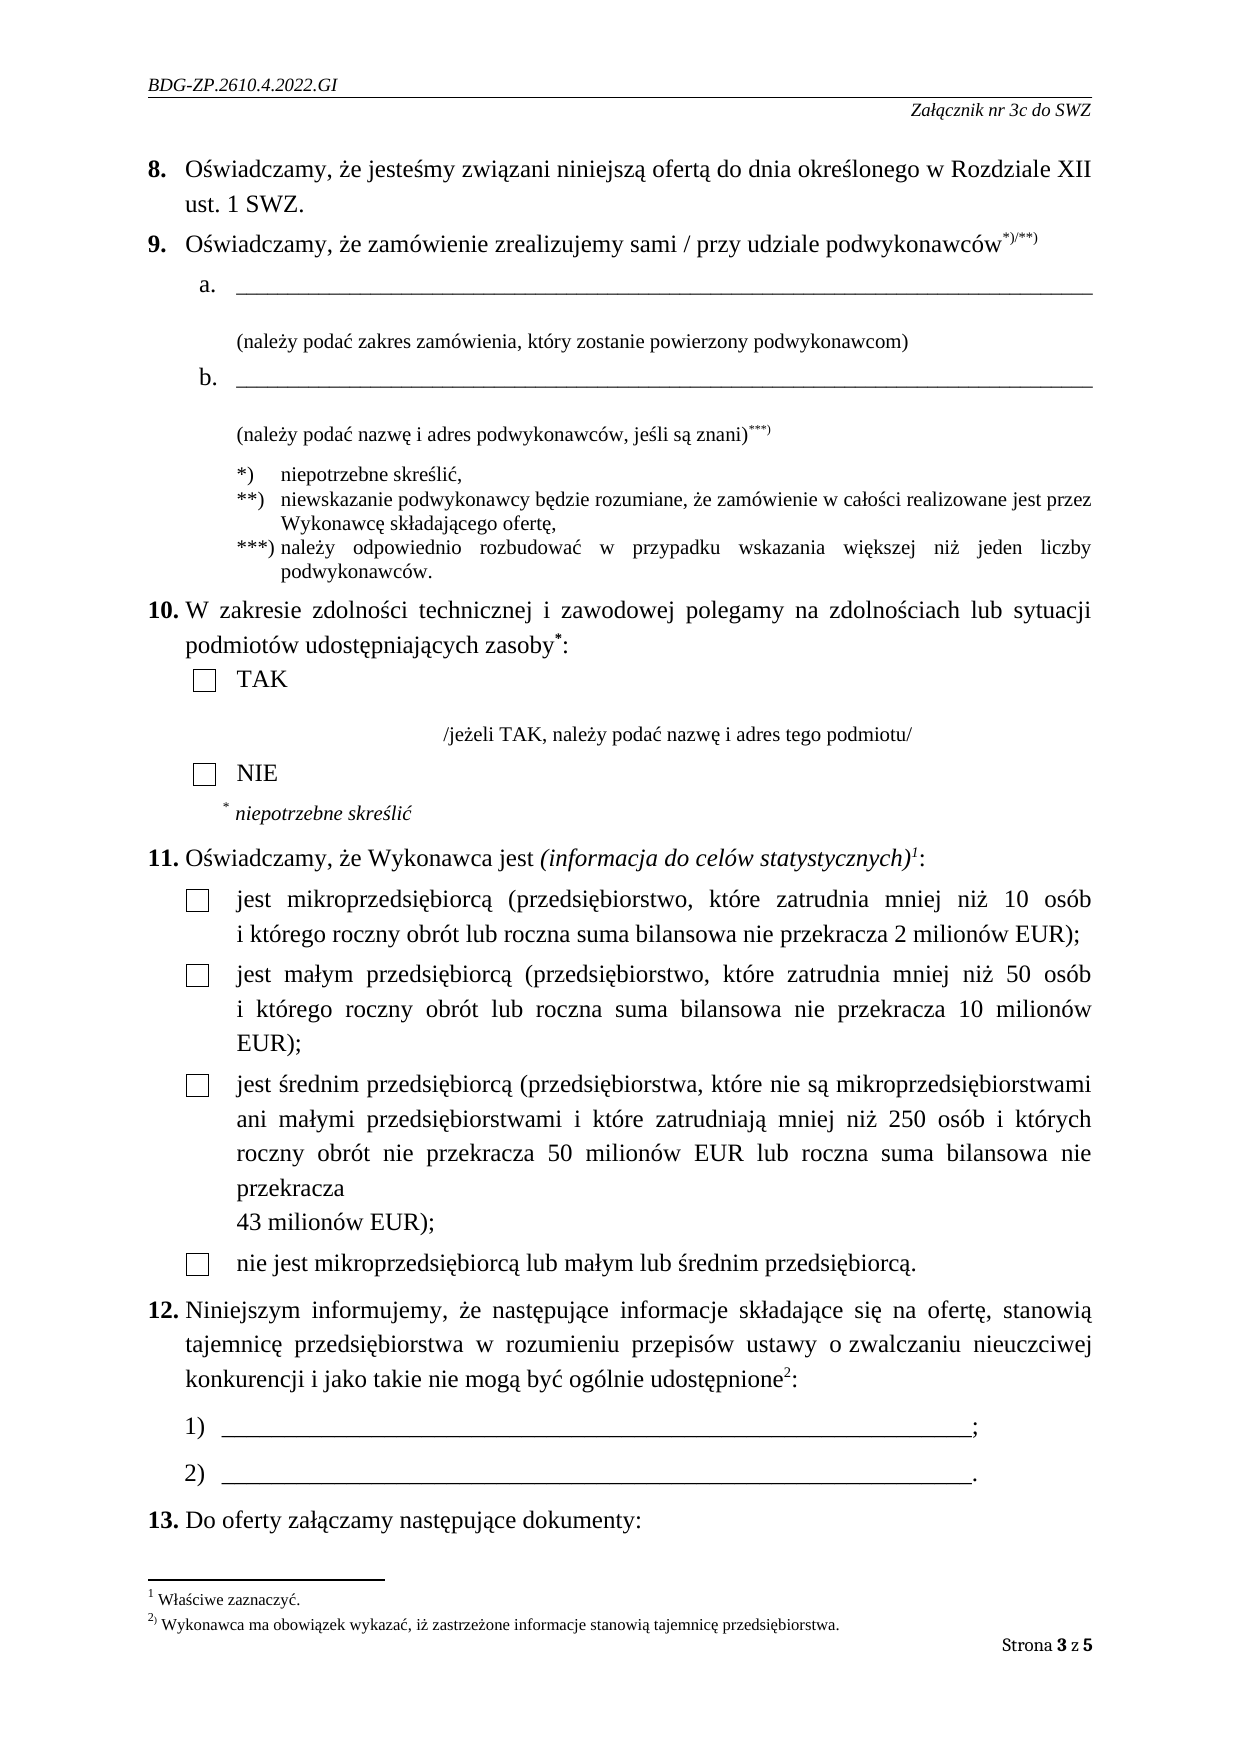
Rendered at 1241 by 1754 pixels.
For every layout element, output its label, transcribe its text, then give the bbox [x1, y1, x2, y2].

text /jeżeli TAK, należy podać nazwę i adres tego podmiotu/ [443, 722, 1092, 746]
list jest małym przedsiębiorcą (przedsiębiorstwo, które zatrudnia mniej niż 50 osób i którego roczny obrót lub roczna suma bilansowa nie przekracza 10 milionów EUR); [185, 959, 1092, 1057]
list * niepotrzebne skreślić [223, 799, 1092, 826]
list ____________________________________________________________. [184, 1458, 1092, 1486]
list **) niewskazanie podwykonawcy będzie rozumiane, że zamówienie w całości realizowane jest przez Wykonawcę składającego ofertę, [236, 486, 1092, 534]
list jest średnim przedsiębiorcą (przedsiębiorstwa, które nie są mikroprzedsiębiorstwami ani małymi przedsiębiorstwami i które zatrudniają mniej niż 250 osób i których roczny obrót nie przekracza 50 milionów EUR lub roczna suma bilansowa nie przekracza 43 milionów EUR); [185, 1069, 1092, 1236]
list nie jest mikroprzedsiębiorcą lub małym lub średnim przedsiębiorcą. [185, 1248, 1092, 1277]
list (należy podać zakres zamówienia, który zostanie powierzony podwykonawcom) [199, 269, 1092, 353]
text NIE [192, 758, 1092, 787]
list W zakresie zdolności technicznej i zawodowej polegamy na zdolnościach lub sytuacji podmiotów udostępniających zasoby*: [148, 595, 1092, 658]
list (należy podać nazwę i adres podwykonawców, jeśli są znani)***) [199, 362, 1092, 446]
list *) niepotrzebne skreślić, [236, 462, 1092, 486]
list ***) należy odpowiednio rozbudować w przypadku wskazania większej niż jeden liczby podwykonawców. [236, 534, 1092, 583]
list Oświadczamy, że jesteśmy związani niniejszą ofertą do dnia określonego w Rozdziale XII ust. 1 SWZ. [148, 154, 1092, 217]
list Do oferty załączamy następujące dokumenty: [148, 1505, 1092, 1533]
text TAK [192, 664, 1092, 722]
list Oświadczamy, że Wykonawca jest (informacja do celów statystycznych): [148, 843, 1092, 872]
list Niniejszym informujemy, że następujące informacje składające się na ofertę, stanowią tajemnicę przedsiębiorstwa w rozumieniu przepisów ustawy o zwalczaniu nieuczciwej konkurencji i jako takie nie mogą być ogólnie udostępnione: [148, 1295, 1092, 1392]
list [184, 1411, 1092, 1439]
list jest mikroprzedsiębiorcą (przedsiębiorstwo, które zatrudnia mniej niż 10 osób i którego roczny obrót lub roczna suma bilansowa nie przekracza 2 milionów EUR); [185, 884, 1092, 947]
list Oświadczamy, że zamówienie zrealizujemy sami / przy udziale podwykonawców*)/**) [148, 229, 1092, 258]
